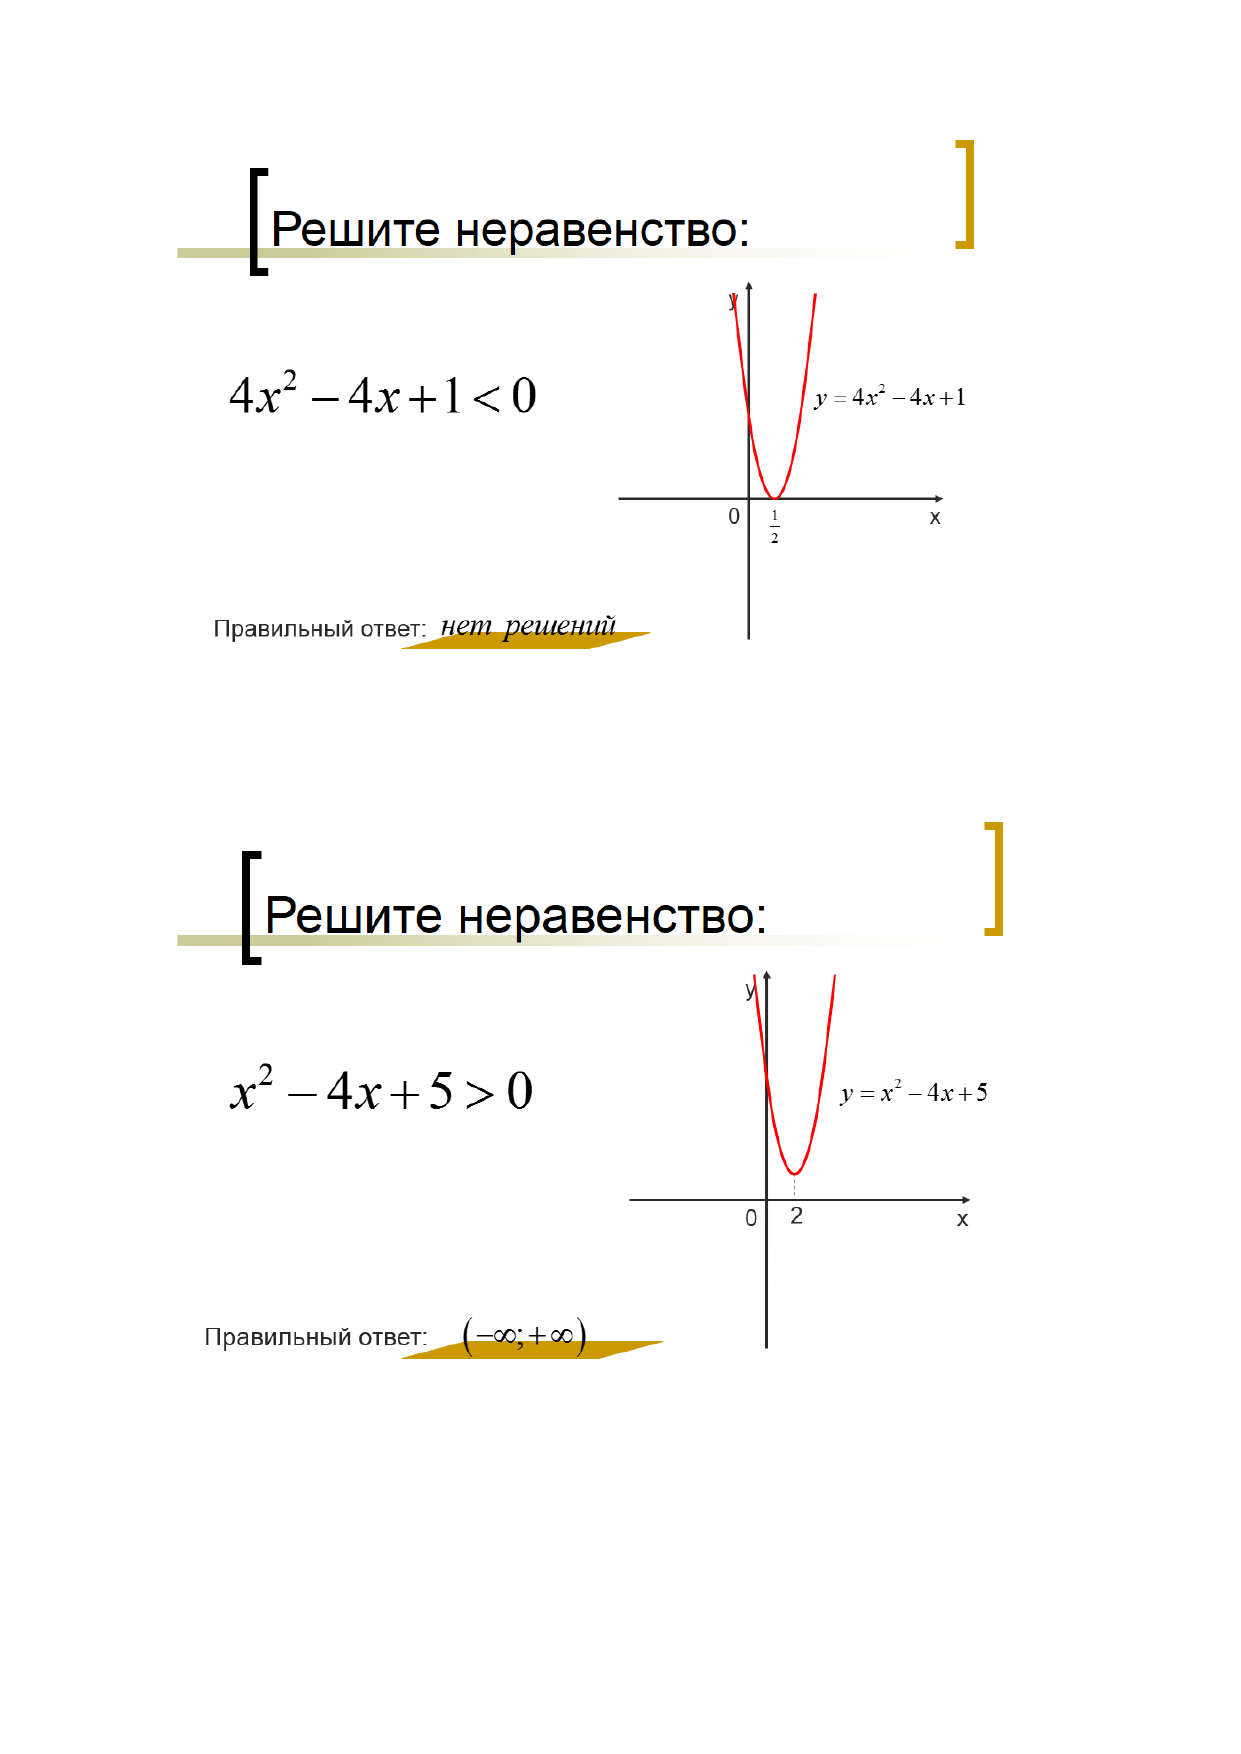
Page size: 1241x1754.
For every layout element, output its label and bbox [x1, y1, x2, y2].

picture [177, 798, 1060, 1481]
picture [177, 118, 1037, 765]
